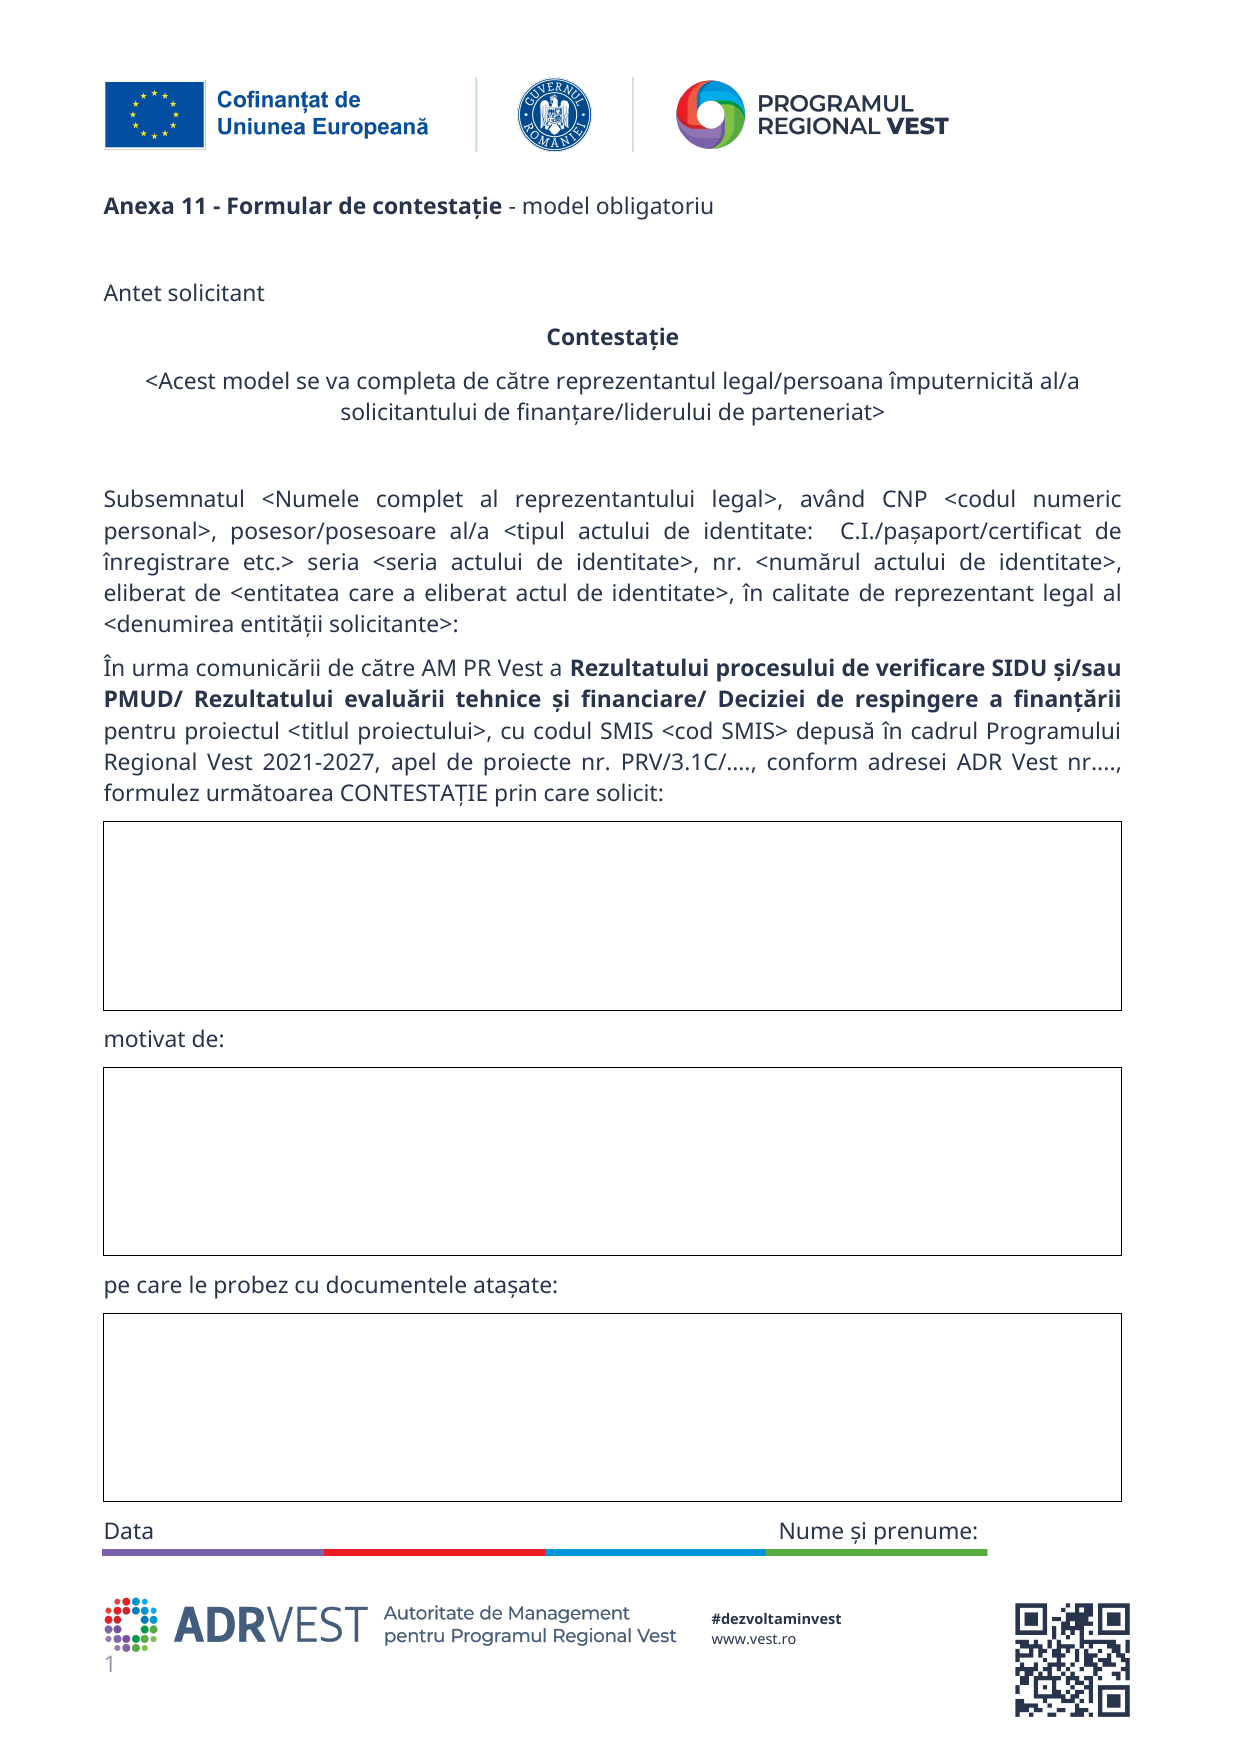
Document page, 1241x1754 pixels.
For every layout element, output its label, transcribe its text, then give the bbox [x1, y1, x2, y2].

text <Acest model se va completa de către reprezentantul legal/persoana împuternicită al/a solicitantului de finanțare/liderului de parteneriat> [103, 365, 1122, 427]
table_header [104, 1314, 1121, 1501]
table_header [104, 822, 1121, 1009]
picture [93, 1595, 683, 1656]
table_header [104, 1068, 1121, 1255]
text Subsemnatul <Numele complet al reprezentantului legal>, având CNP <codul numeric personal>, posesor/posesoare al/a <tipul actului de identitate: C.I./pașaport/certificat de înregistrare etc.> seria <seria actului de identitate>, nr. <numărul actului de identitate>, eliberat de <entitatea care a eliberat actul de identitate>, în calitate de reprezentant legal al <denumirea entității solicitante>: [103, 483, 1122, 640]
picture [103, 77, 949, 152]
text Antet solicitant [103, 277, 1122, 308]
picture [1007, 1594, 1138, 1726]
text Anexa 11 - Formular de contestație - model obligatoriu [103, 190, 1122, 221]
picture [42, 1549, 544, 1556]
text Data Nume și prenume: [103, 1515, 1122, 1546]
text În urma comunicării de către AM PR Vest a Rezultatului procesului de verificare SIDU și/sau PMUD/ Rezultatului evaluării tehnice și financiare/ Deciziei de respingere a finanțării pentru proiectul <titlul proiectului>, cu codul SMIS <cod SMIS> depusă în cadrul Programului Regional Vest 2021-2027, apel de proiecte nr. PRV/3.1C/…., conform adresei ADR Vest nr...., formulez următoarea CONTESTAȚIE prin care solicit: [103, 652, 1122, 808]
picture [767, 1549, 1047, 1556]
text Contestație [103, 321, 1122, 352]
text pe care le probez cu documentele atașate: [103, 1269, 1122, 1300]
text motivat de: [103, 1023, 1122, 1054]
